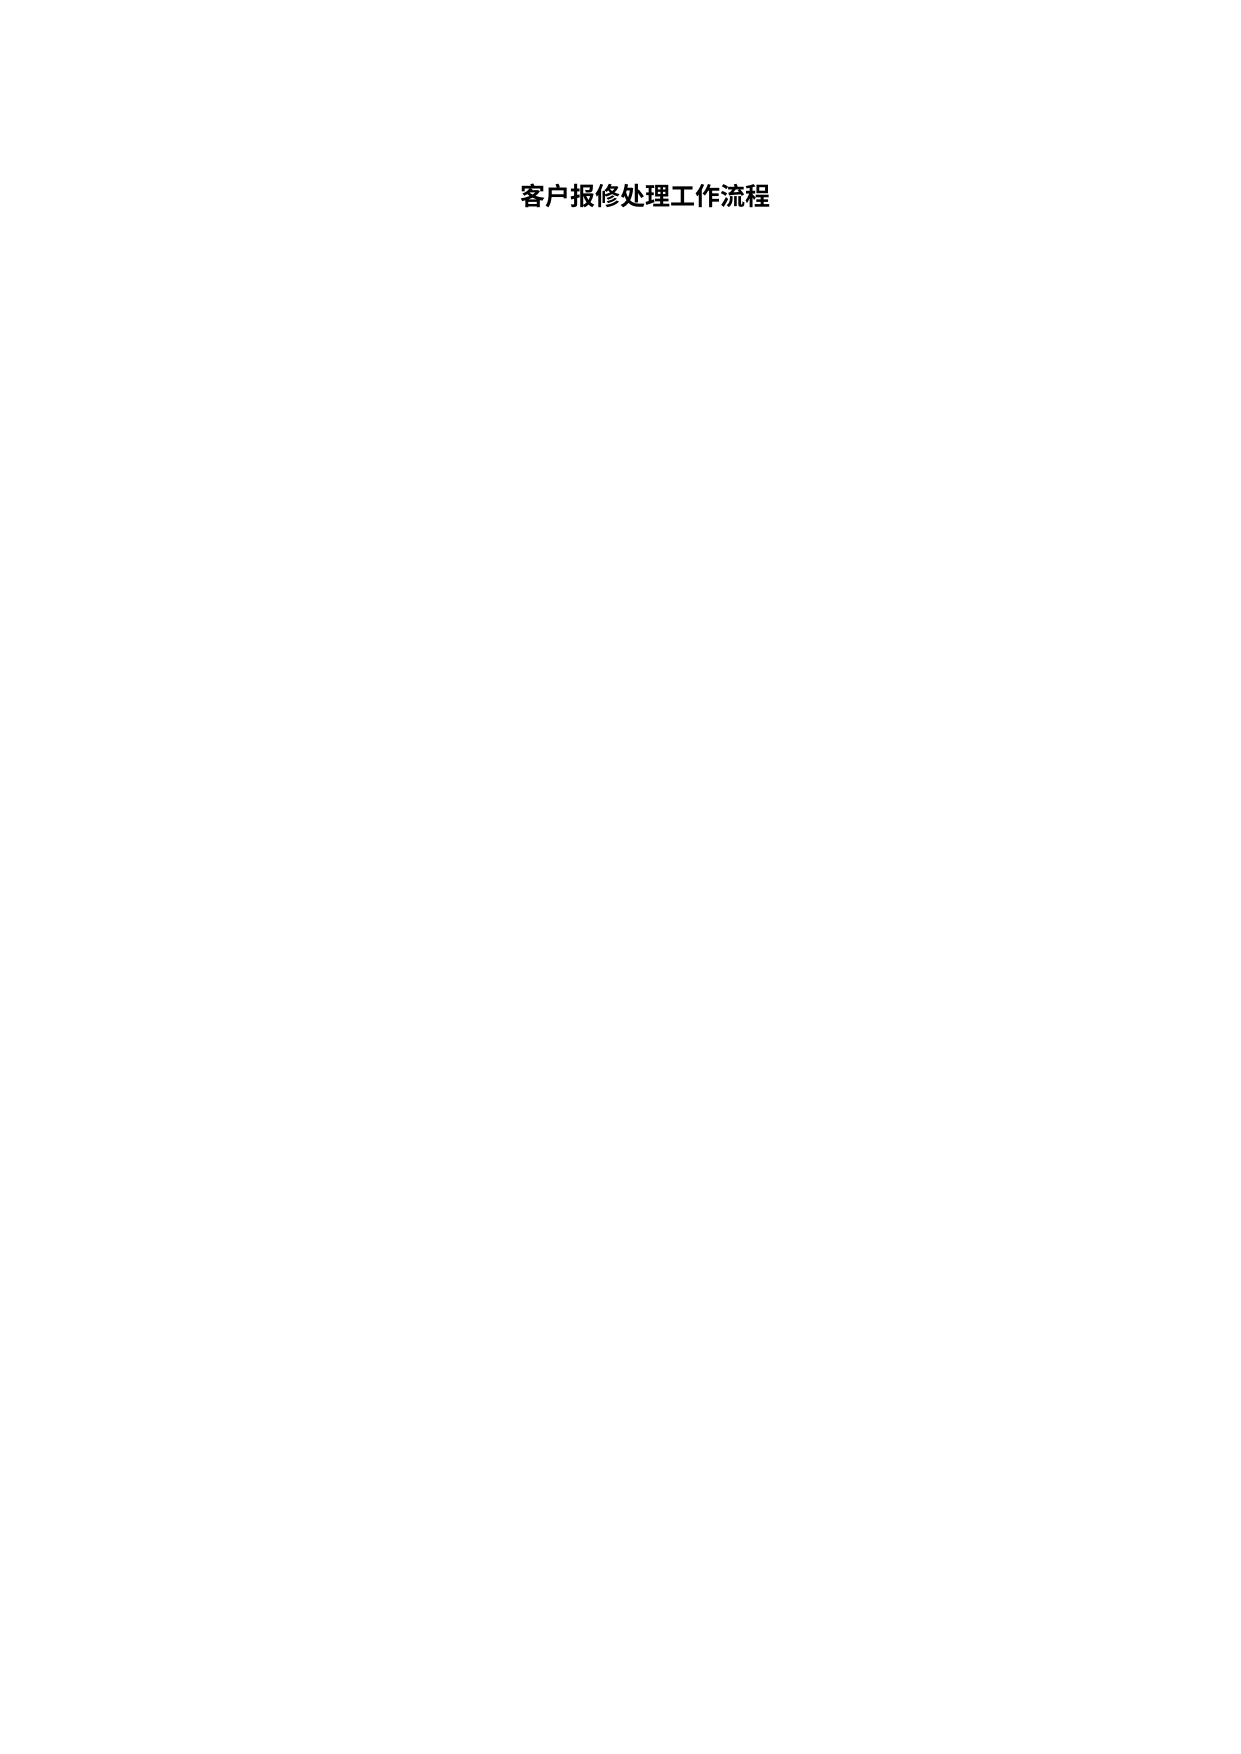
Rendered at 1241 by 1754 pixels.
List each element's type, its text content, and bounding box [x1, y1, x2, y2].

text 客户报修处理工作流程 [187, 162, 1053, 227]
